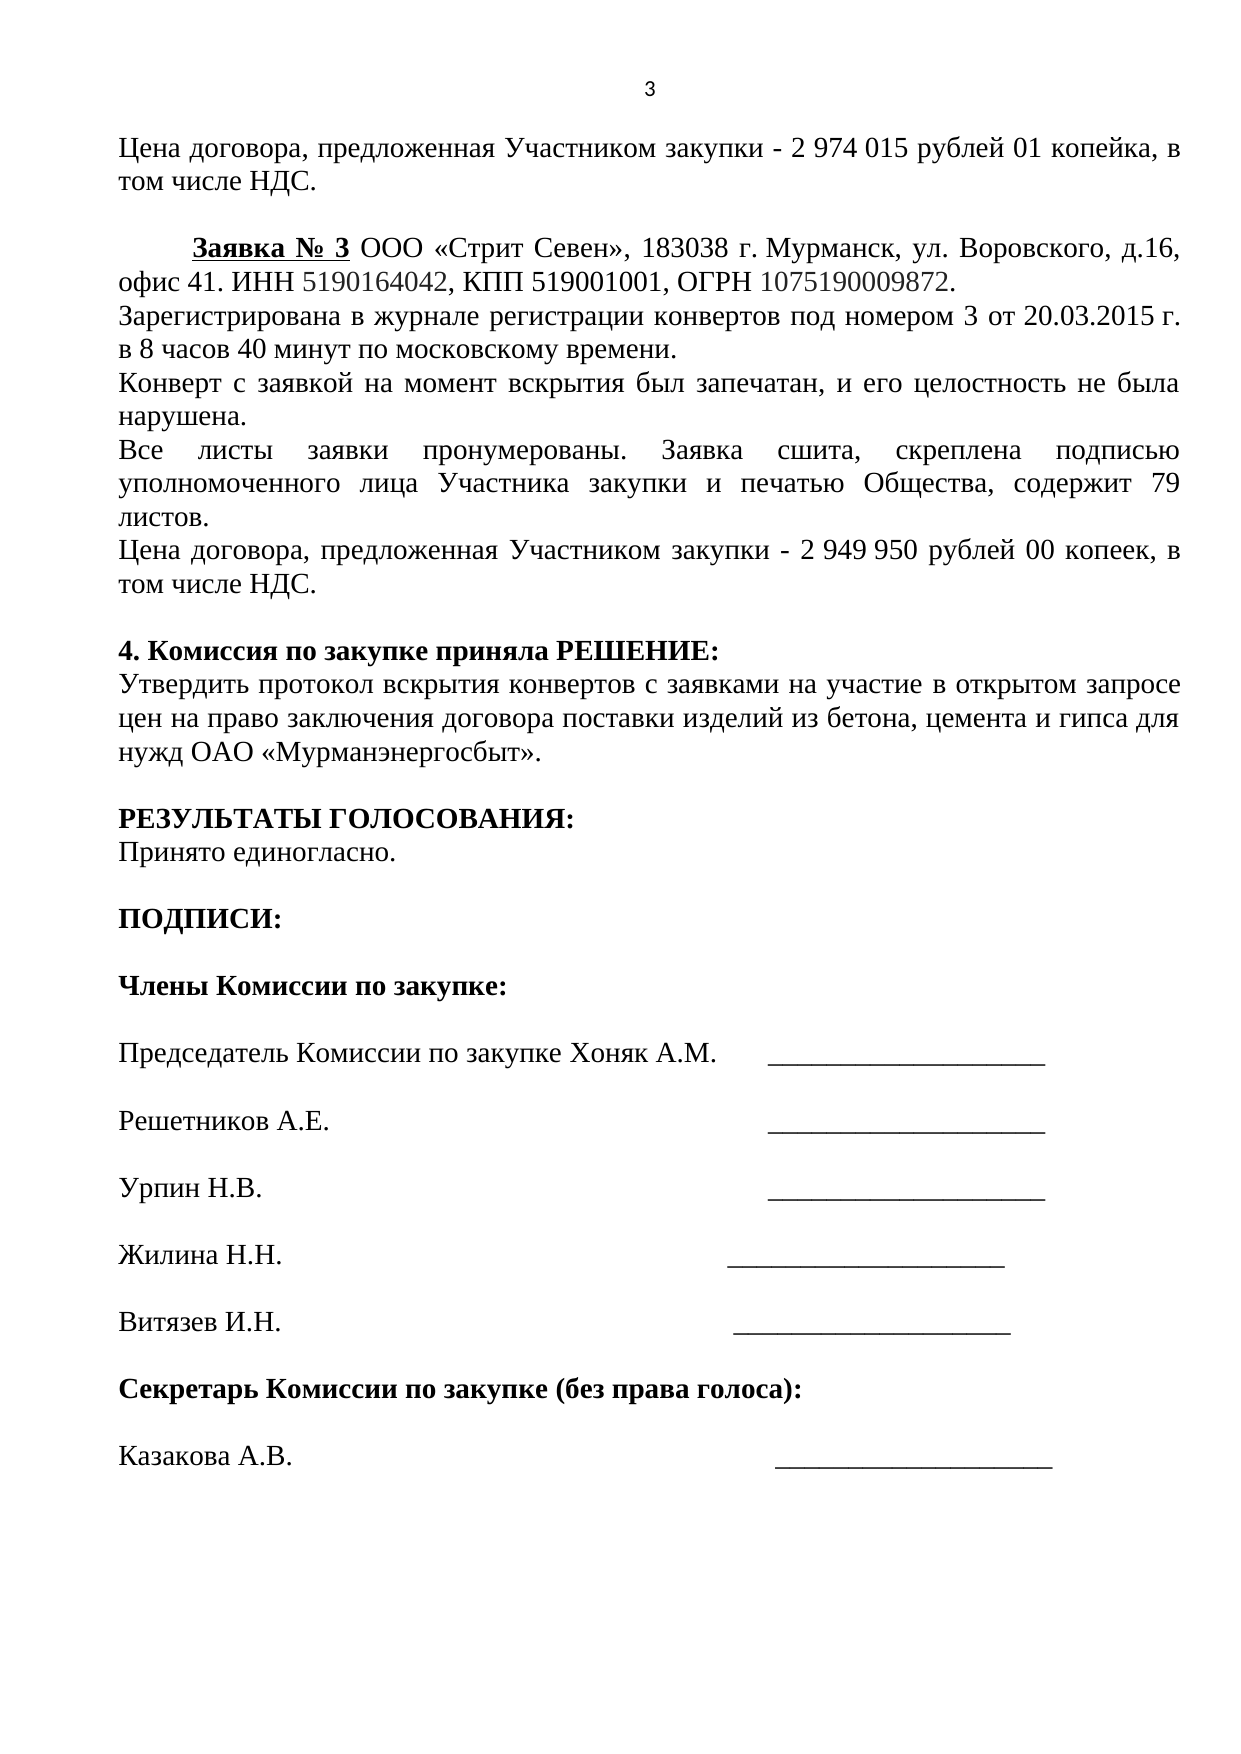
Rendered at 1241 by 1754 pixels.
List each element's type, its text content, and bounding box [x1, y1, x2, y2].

text Казакова А.В. ___________________ [118, 1438, 1181, 1472]
text Урпин Н.В. ___________________ [118, 1170, 1181, 1203]
text РЕЗУЛЬТАТЫ ГОЛОСОВАНИЯ: [118, 801, 1181, 834]
text Председатель Комиссии по закупке Хоняк А.М. ___________________ [118, 1036, 1181, 1069]
text ПОДПИСИ: [118, 901, 1181, 935]
text Принято единогласно. [118, 834, 1181, 868]
text Заявка № 3 ООО «Стрит Севен», 183038 г. Мурманск, ул. Воровского, д.16, офис 41. ИНН 5190164042, КПП 519001001, ОГРН 1075190009872. [118, 231, 1181, 298]
text Жилина Н.Н. ___________________ [118, 1237, 1181, 1270]
text Решетников А.Е. ___________________ [118, 1103, 1181, 1136]
text 4. Комиссия по закупке приняла РЕШЕНИЕ: [118, 633, 1181, 667]
text Члены Комиссии по закупке: [118, 968, 1181, 1002]
text Конверт с заявкой на момент вскрытия был запечатан, и его целостность не была нарушена. [118, 365, 1181, 432]
text Цена договора, предложенная Участником закупки - 2 949 950 рублей 00 копеек, в том числе НДС. [118, 532, 1181, 599]
text Цена договора, предложенная Участником закупки - 2 974 015 рублей 01 копейка, в том числе НДС. [118, 130, 1181, 197]
text Зарегистрирована в журнале регистрации конвертов под номером 3 от 20.03.2015 г. в 8 часов 40 минут по московскому времени. [118, 298, 1181, 365]
text Секретарь Комиссии по закупке (без права голоса): [118, 1371, 1181, 1404]
text Витязев И.Н. ___________________ [118, 1304, 1181, 1337]
text Все листы заявки пронумерованы. Заявка сшита, скреплена подписью уполномоченного лица Участника закупки и печатью Общества, содержит 79 листов. [118, 432, 1181, 532]
text Утвердить протокол вскрытия конвертов с заявками на участие в открытом запросе цен на право заключения договора поставки изделий из бетона, цемента и гипса для нужд ОАО «Мурманэнергосбыт». [118, 667, 1181, 767]
